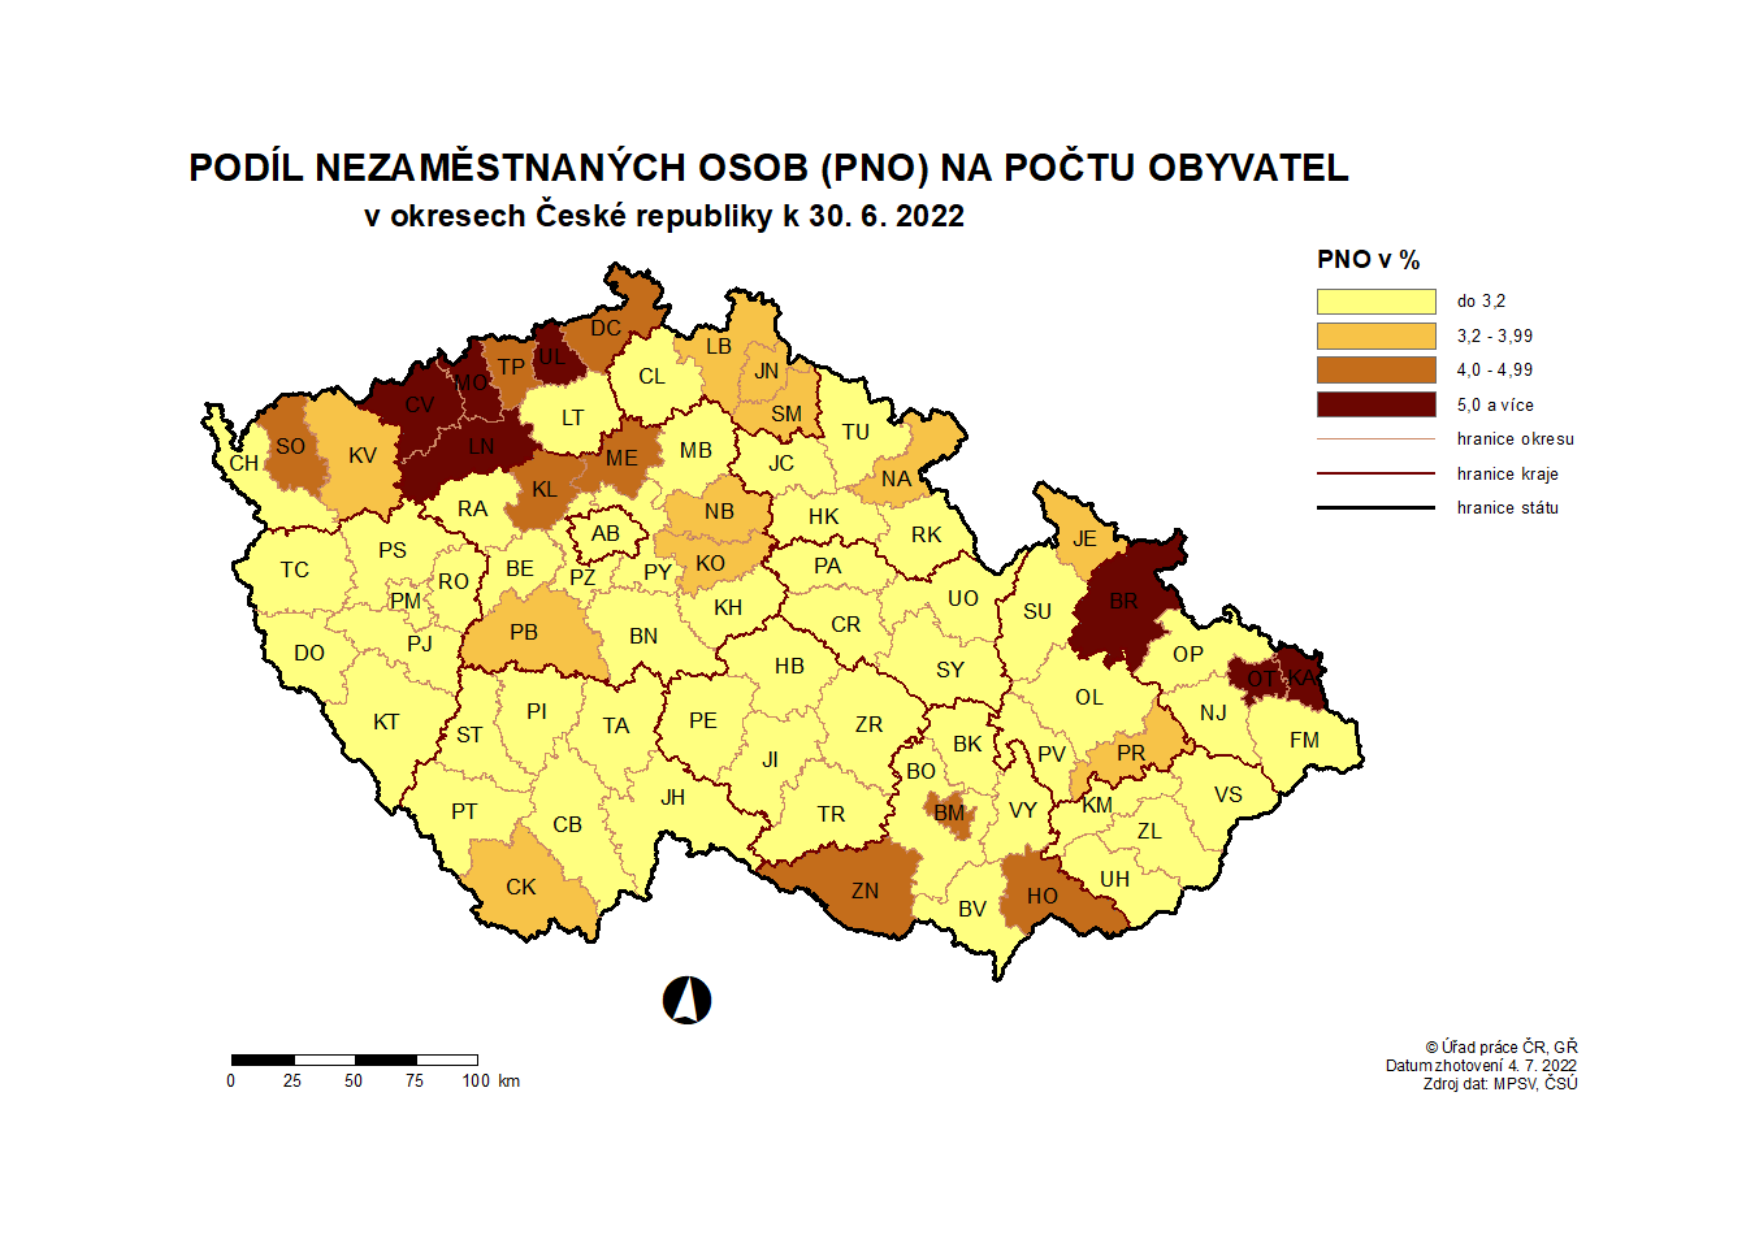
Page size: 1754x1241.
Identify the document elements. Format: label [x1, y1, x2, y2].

picture [147, 103, 1607, 1135]
